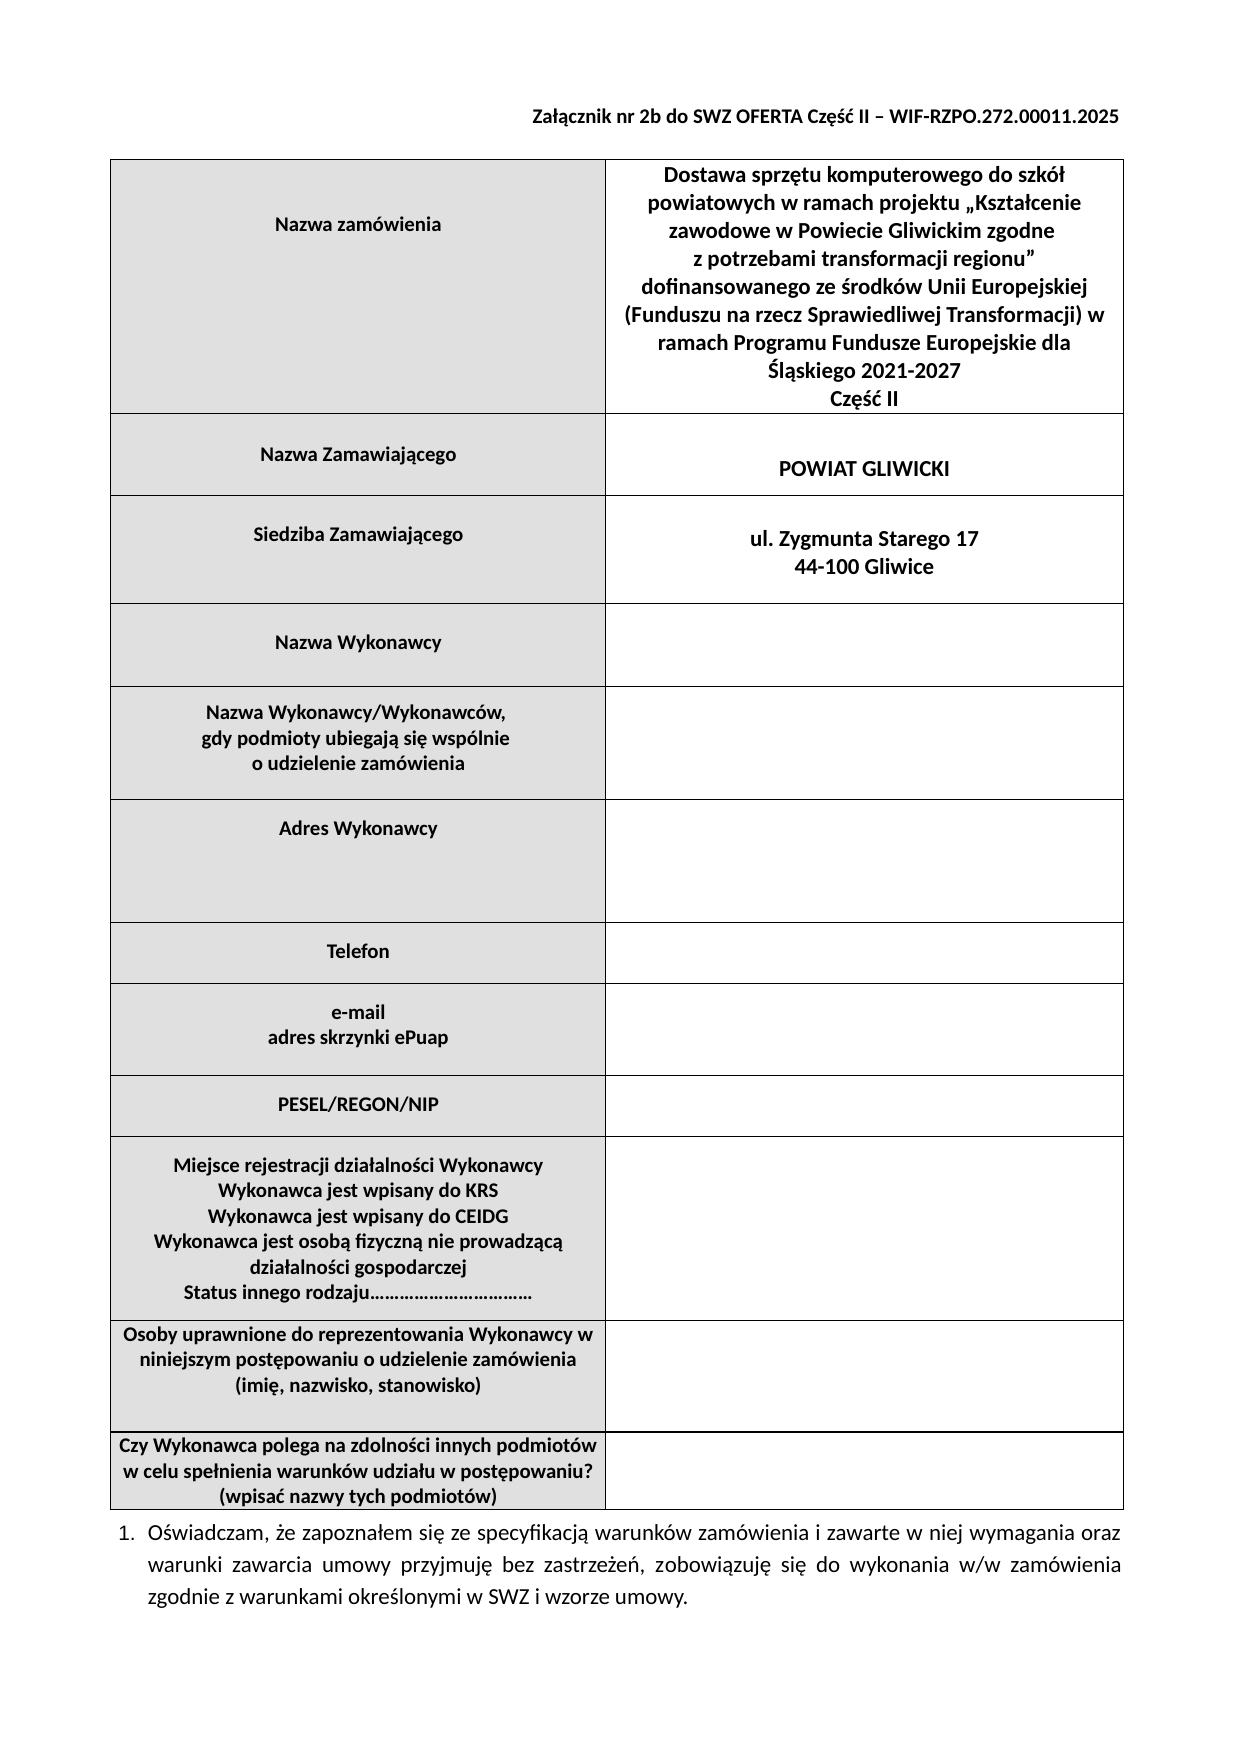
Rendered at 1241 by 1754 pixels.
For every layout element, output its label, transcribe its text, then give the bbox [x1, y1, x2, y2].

table_cell Adres Wykonawcy [111, 800, 605, 922]
table_cell [606, 1076, 1123, 1136]
table_header Dostawa sprzętu komputerowego do szkół powiatowych w ramach projektu „Kształcenie zawodowe w Powiecie Gliwickim zgodne z potrzebami transformacji regionu” dofinansowanego ze środków Unii Europejskiej (Funduszu na rzecz Sprawiedliwej Transformacji) w ramach Programu Fundusze Europejskie dla Śląskiego 2021-2027 Część II [606, 160, 1123, 413]
list Oświadczam, że zapoznałem się ze specyfikacją warunków zamówienia i zawarte w niej wymagania oraz warunki zawarcia umowy przyjmuję bez zastrzeżeń, zobowiązuję się do wykonania w/w zamówienia zgodnie z warunkami określonymi w SWZ i wzorze umowy. [118, 1518, 1122, 1611]
table_cell Miejsce rejestracji działalności Wykonawcy Wykonawca jest wpisany do KRS Wykonawca jest wpisany do CEIDG Wykonawca jest osobą fizyczną nie prowadzącą działalności gospodarczej Status innego rodzaju…………………………… [111, 1137, 605, 1320]
table_cell Nazwa Wykonawcy/Wykonawców, gdy podmioty ubiegają się wspólnie o udzielenie zamówienia [111, 687, 605, 799]
table_cell [606, 1321, 1123, 1431]
table_cell [606, 687, 1123, 799]
table_cell [606, 1137, 1123, 1320]
table_cell [606, 984, 1123, 1075]
table_cell POWIAT GLIWICKI [606, 414, 1123, 495]
table_cell [606, 923, 1123, 983]
table_cell PESEL/REGON/NIP [111, 1076, 605, 1136]
table_cell Telefon [111, 923, 605, 983]
table_cell ul. Zygmunta Starego 17 44-100 Gliwice [606, 496, 1123, 603]
table_cell [606, 800, 1123, 922]
table_cell Nazwa Wykonawcy [111, 604, 605, 686]
table_cell Nazwa Zamawiającego [111, 414, 605, 495]
table_cell [606, 1433, 1123, 1509]
text Załącznik nr 2b do SWZ OFERTA Część II – WIF-RZPO.272.00011.2025 [118, 103, 1122, 159]
table_cell e-mail adres skrzynki ePuap [111, 984, 605, 1075]
table_cell [606, 604, 1123, 686]
table_cell Czy Wykonawca polega na zdolności innych podmiotów w celu spełnienia warunków udziału w postępowaniu? (wpisać nazwy tych podmiotów) [111, 1433, 605, 1509]
table_cell Osoby uprawnione do reprezentowania Wykonawcy w niniejszym postępowaniu o udzielenie zamówienia (imię, nazwisko, stanowisko) [111, 1321, 605, 1431]
table_cell Siedziba Zamawiającego [111, 496, 605, 603]
table_header Nazwa zamówienia [111, 160, 605, 413]
